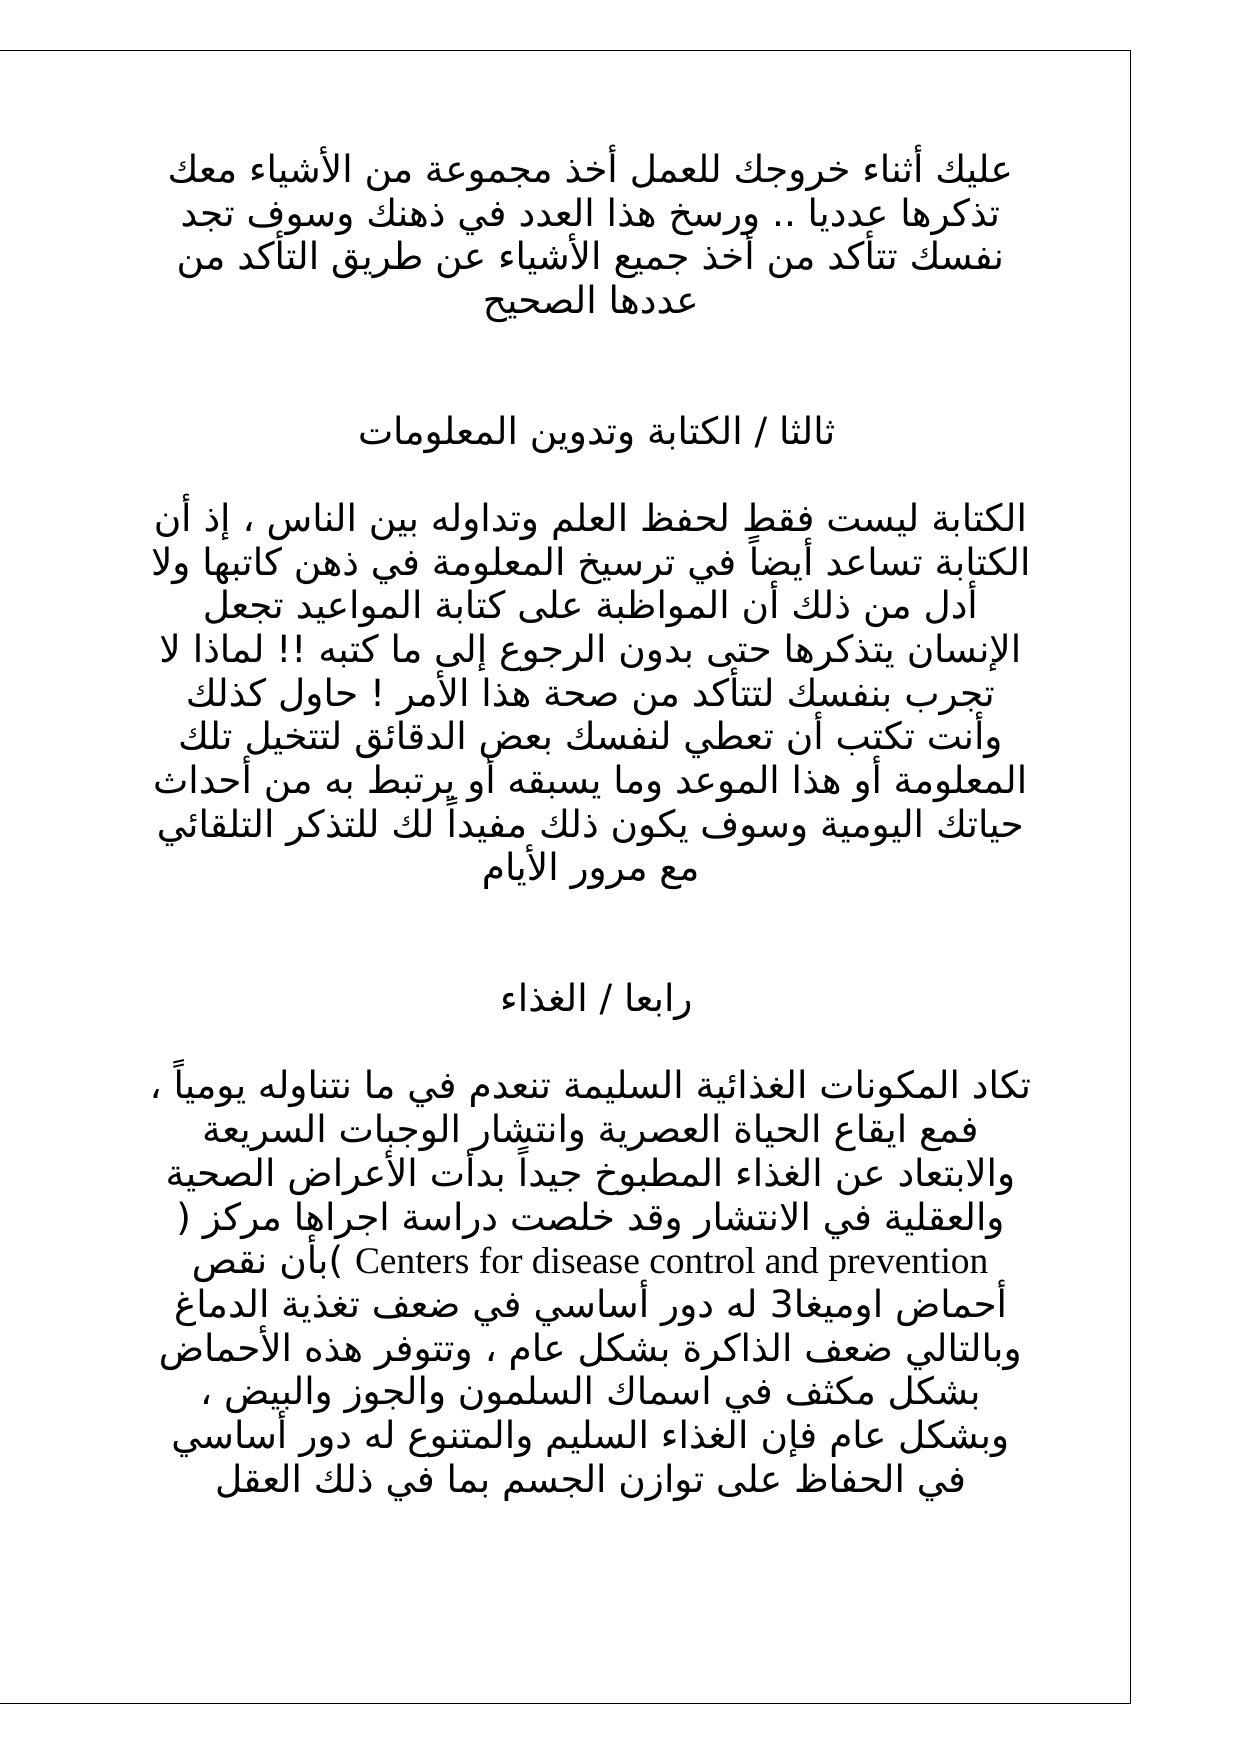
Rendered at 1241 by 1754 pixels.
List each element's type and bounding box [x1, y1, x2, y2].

text [148, 148, 1033, 1588]
